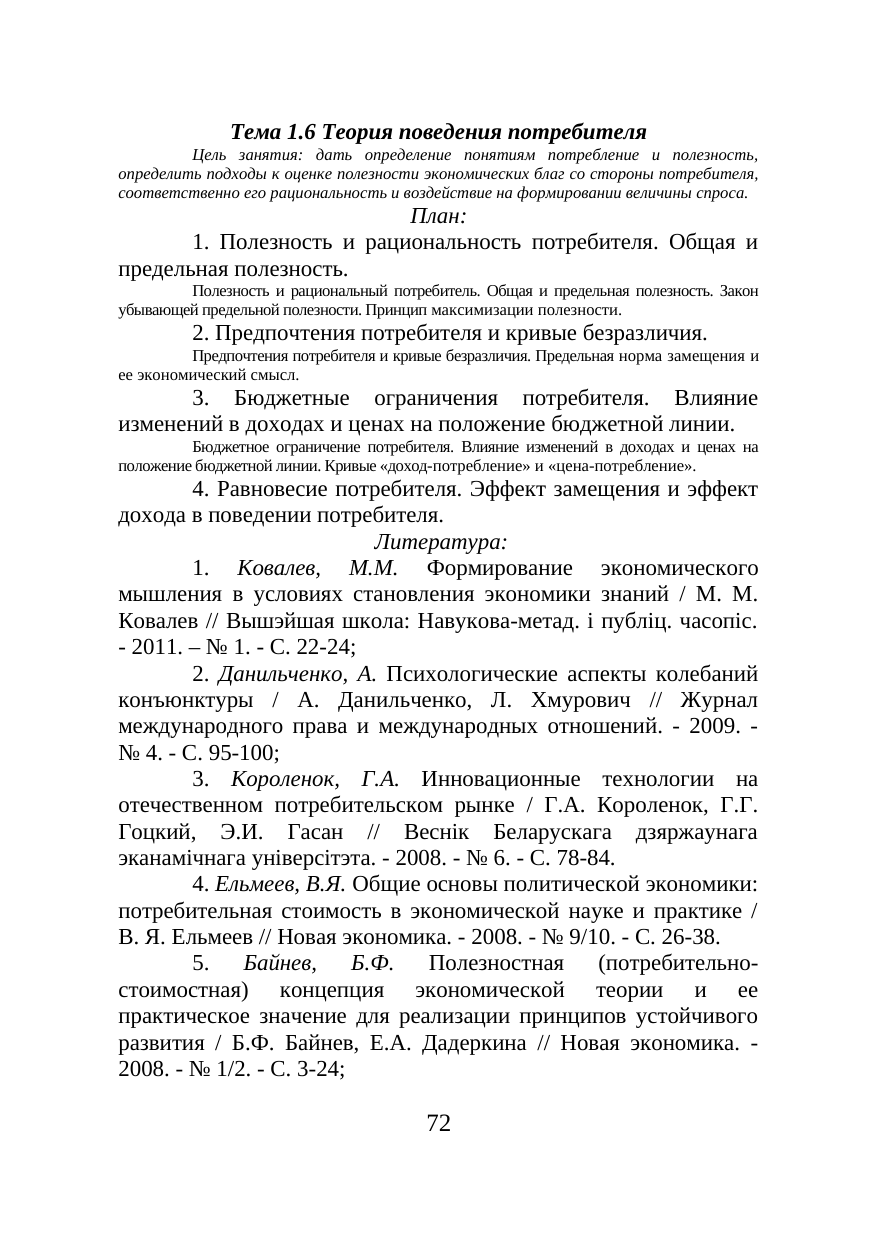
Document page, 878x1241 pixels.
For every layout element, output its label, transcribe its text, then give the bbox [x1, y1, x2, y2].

text 2. Предпочтения потребителя и кривые безразличия. [118, 319, 759, 346]
text Тема 1.6 Теория поведения потребителя [118, 118, 759, 144]
text 3. Короленок, Г.А. Инновационные технологии на отечественном потребительском рынке / Г.А. Короленок, Г.Г. Гоцкий, Э.И. Гасан // Веснiк Беларускага дзяржаунага эканамiчнага унiверсiтэта. - 2008. - № 6. - С. 78-84. [118, 765, 759, 870]
text Полезность и рациональный потребитель. Общая и предельная полезность. Закон убывающей предельной полезности. Принцип максимизации полезности. [118, 281, 759, 319]
text 2. Данильченко, А. Психологические аспекты колебаний конъюнктуры / А. Данильченко, Л. Хмурович // Журнал международного права и международных отношений. - 2009. - № 4. - С. 95-100; [118, 659, 759, 765]
text 3. Бюджетные ограничения потребителя. Влияние изменений в доходах и ценах на положение бюджетной линии. [118, 384, 759, 437]
text Цель занятия: дать определение понятиям потребление и полезность, определить подходы к оценке полезности экономических благ со стороны потребителя, соответственно его рациональность и воздействие на формировании величины спроса. [118, 144, 759, 202]
text 5. Байнев, Б.Ф. Полезностная (потребительно- стоимостная) концепция экономической теории и ее практическое значение для реализации принципов устойчивого развития / Б.Ф. Байнев, Е.А. Дадеркина // Новая экономика. - 2008. - № 1/2. - С. 3-24; [118, 949, 759, 1081]
text 4. Равновесие потребителя. Эффект замещения и эффект дохода в поведении потребителя. [118, 475, 759, 528]
text 4. Ельмеев, В.Я. Общие основы политической экономики: потребительная стоимость в экономической науке и практике / В. Я. Ельмеев // Новая экономика. - 2008. - № 9/10. - С. 26-38. [118, 870, 759, 949]
text 1. Полезность и рациональность потребителя. Общая и предельная полезность. [118, 228, 759, 281]
text 1. Ковалев, М.М. Формирование экономического мышления в условиях становления экономики знаний / М. М. Ковалев // Вышэйшая школа: Навукова-метад. i публiц. часопiс. - 2011. – № 1. - С. 22-24; [118, 554, 759, 659]
text План: [118, 202, 759, 228]
text Предпочтения потребителя и кривые безразличия. Предельная норма замещения и ее экономический смысл. [118, 346, 759, 384]
text Бюджетное ограничение потребителя. Влияние изменений в доходах и ценах на положение бюджетной линии. Кривые «доход-потребление» и «цена-потребление». [118, 437, 759, 475]
text Литература: [118, 528, 759, 554]
